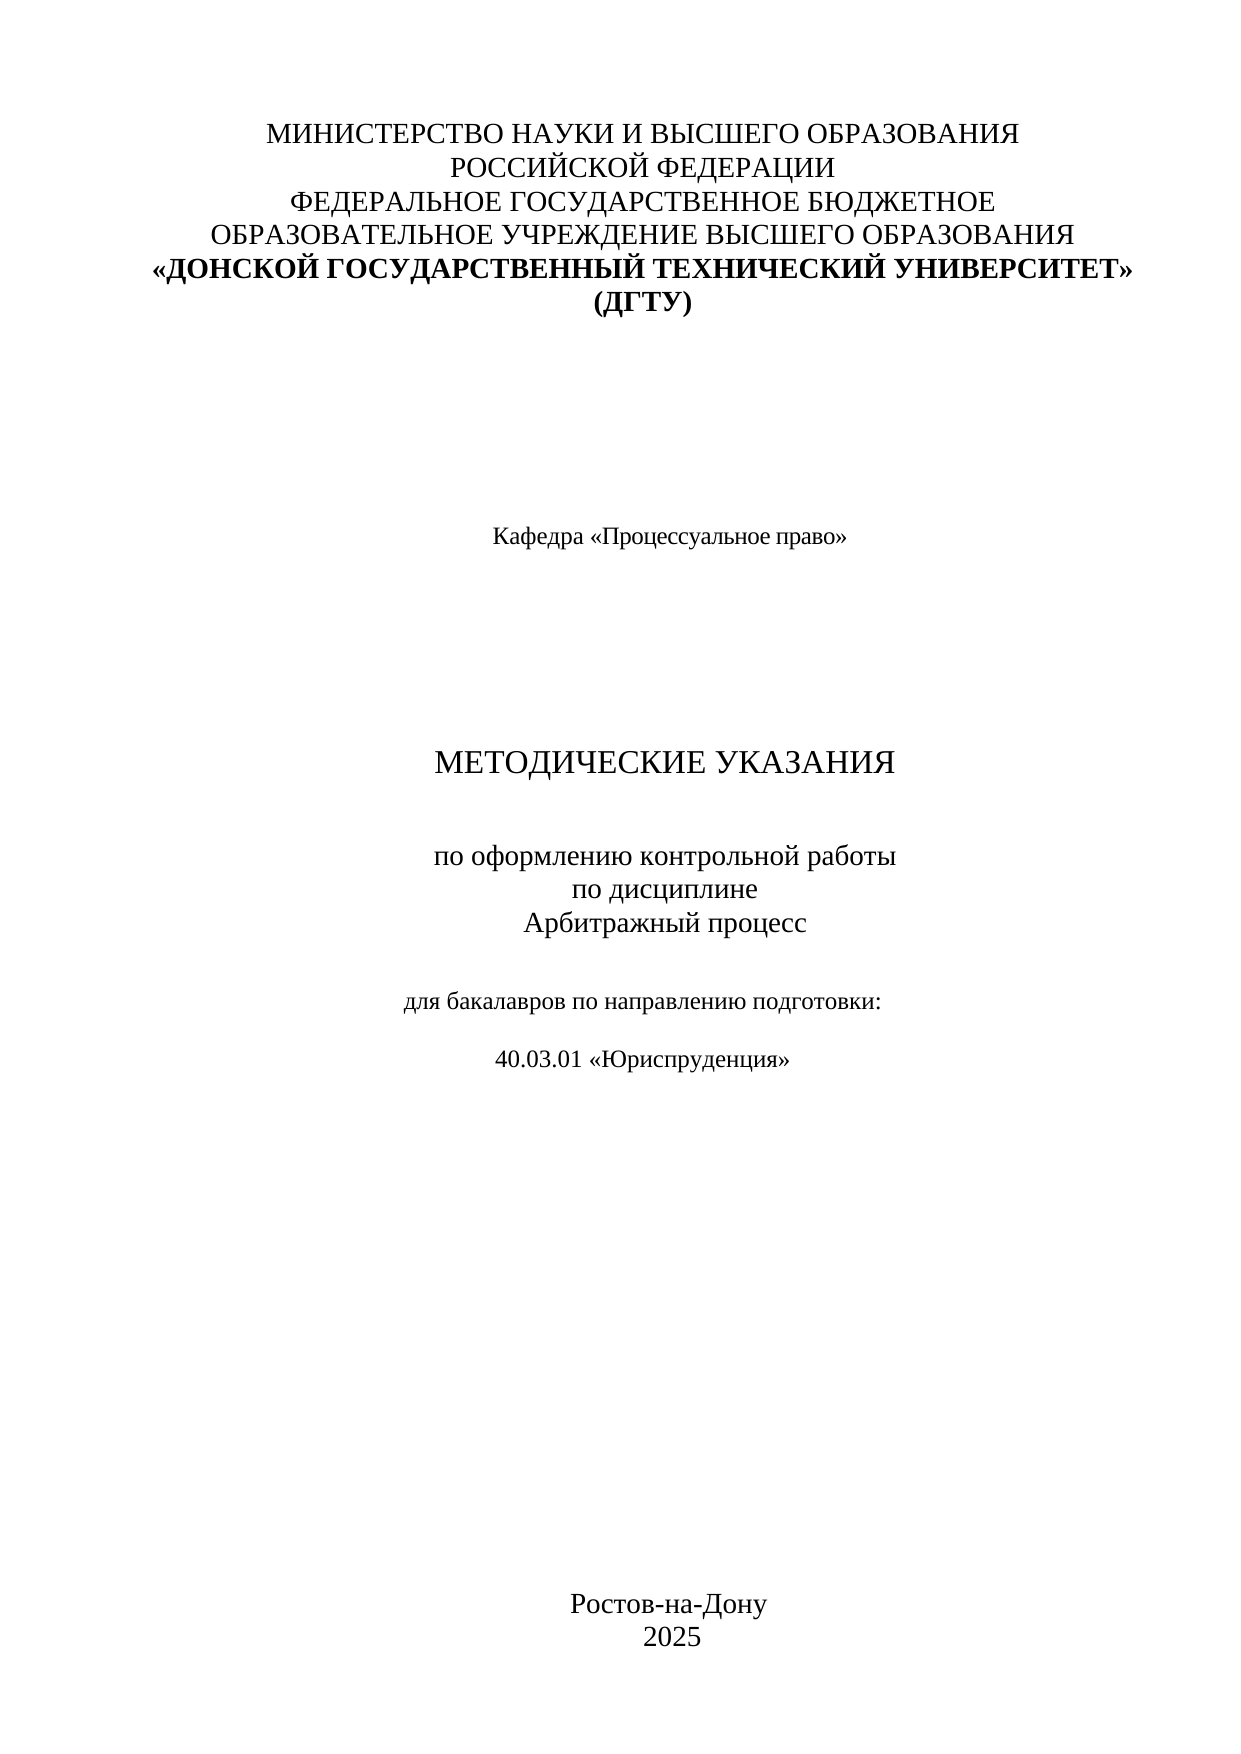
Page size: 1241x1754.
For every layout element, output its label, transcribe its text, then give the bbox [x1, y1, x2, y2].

text ОБРАЗОВАТЕЛЬНОЕ УЧРЕЖДЕНИЕ ВЫСШЕГО ОБРАЗОВАНИЯ [108, 217, 1178, 251]
text для бакалавров по направлению подготовки: [167, 986, 1118, 1015]
text 40.03.01 «Юриспруденция» [167, 1044, 1118, 1073]
text по дисциплине [167, 871, 1163, 905]
text 2025 [167, 1619, 1170, 1653]
text Кафедра «Процессуальное право» [177, 521, 1163, 549]
text МИНИСТЕРСТВО НАУКИ И ВЫСШЕГО ОБРАЗОВАНИЯ [108, 117, 1178, 150]
text по оформлению контрольной работы [167, 838, 1163, 871]
text ФЕДЕРАЛЬНОЕ ГОСУДАРСТВЕННОЕ БЮДЖЕТНОЕ [108, 184, 1178, 217]
text МЕТОДИЧЕСКИЕ УКАЗАНИЯ [167, 742, 1163, 780]
text «ДОНСКОЙ ГОСУДАРСТВЕННЫЙ ТЕХНИЧЕСКИЙ УНИВЕРСИТЕТ» [108, 251, 1178, 284]
text (ДГТУ) [108, 284, 1178, 318]
text Арбитражный процесс [167, 905, 1163, 938]
text Ростов-на-Дону [167, 1586, 1170, 1619]
text РОССИЙСКОЙ ФЕДЕРАЦИИ [108, 150, 1178, 184]
